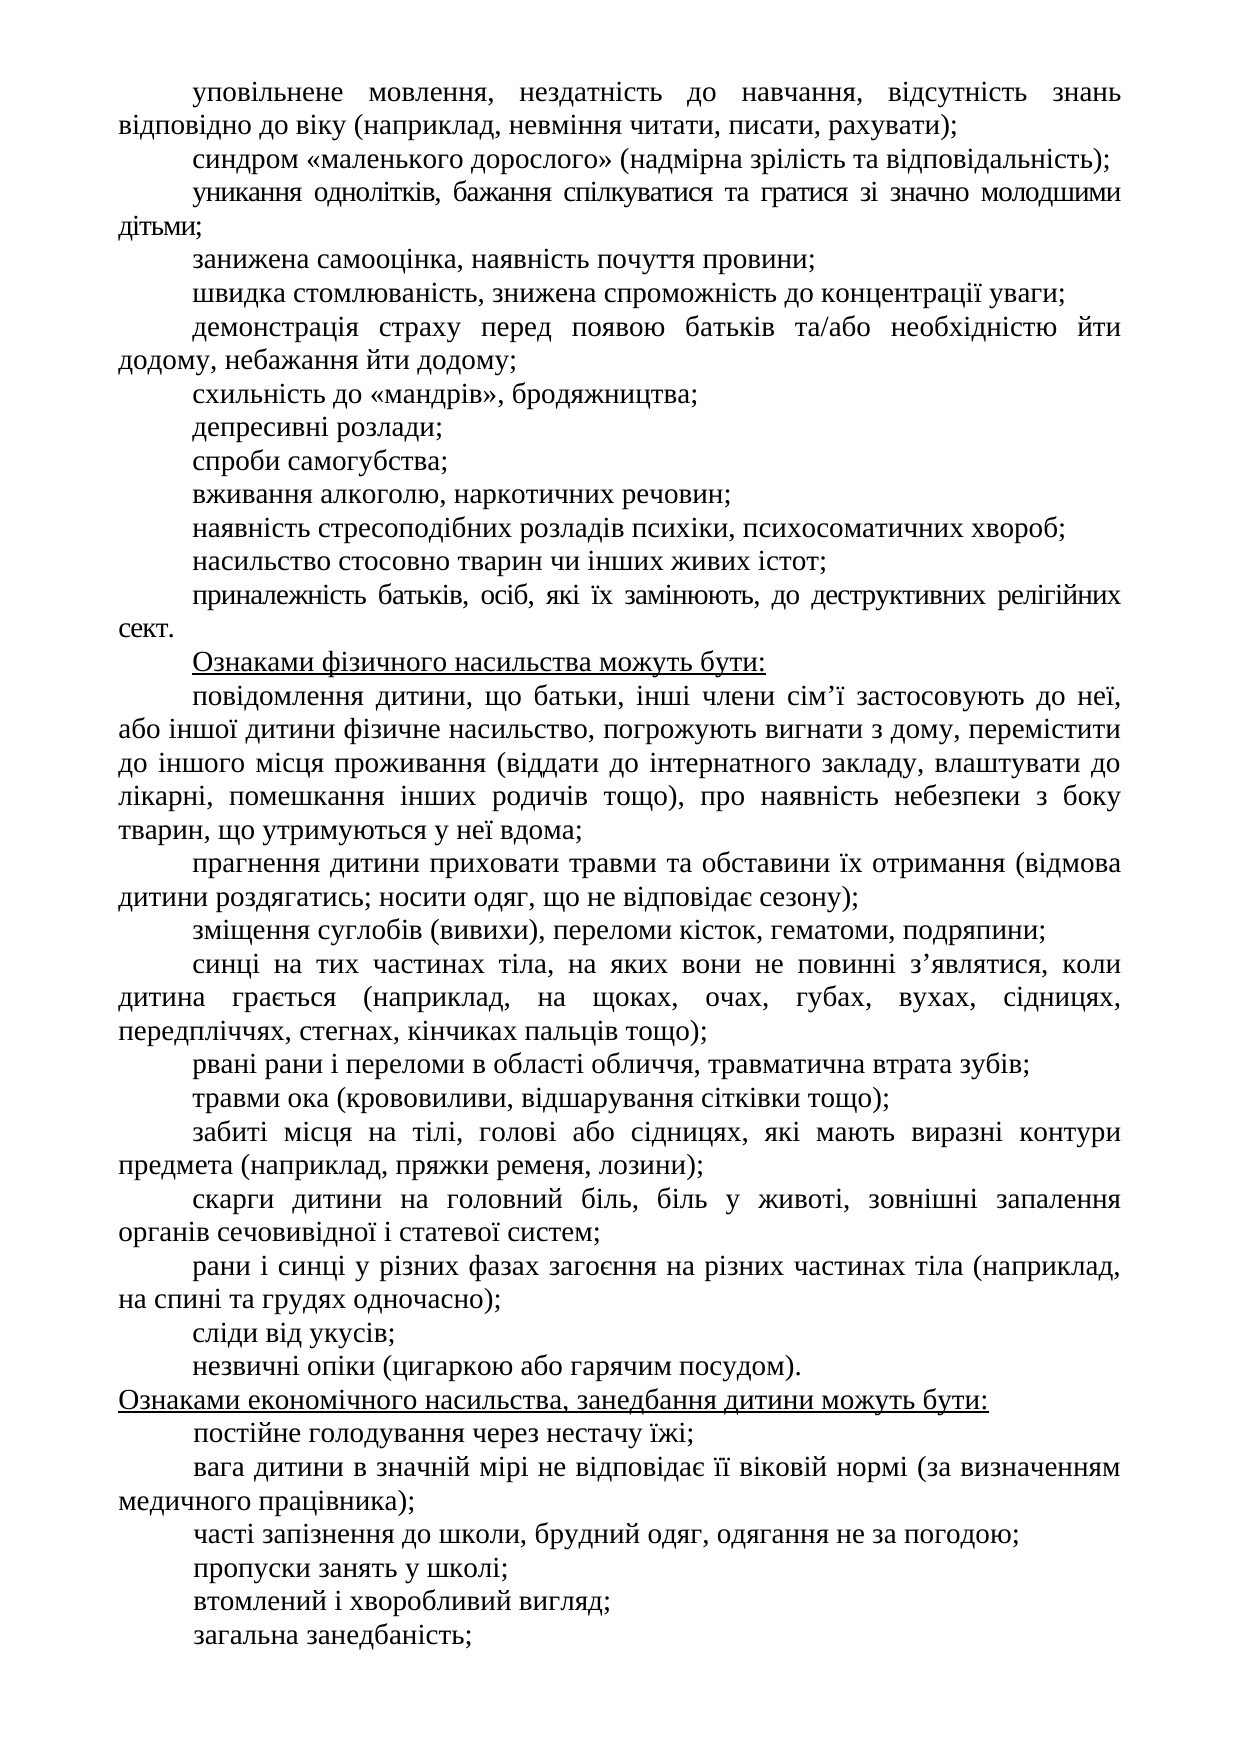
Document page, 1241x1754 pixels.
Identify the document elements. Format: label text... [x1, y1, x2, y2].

text синці на тих частинах тіла, на яких вони не повинні з’являтися, коли дитина грається (наприклад, на щоках, очах, губах, вухах, сідницях, передпліччях, стегнах, кінчиках пальців тощо); [118, 946, 1122, 1047]
text загальна занедбаність; [118, 1617, 1122, 1650]
text Ознаками економічного насильства, занедбання дитини можуть бути: [118, 1382, 1122, 1416]
text приналежність батьків, осіб, які їх замінюють, до деструктивних релігійних сект. [118, 577, 1122, 644]
text уникання однолітків, бажання спілкуватися та гратися зі значно молодшими дітьми; [118, 174, 1122, 242]
text зміщення суглобів (вивихи), переломи кісток, гематоми, подряпини; [118, 912, 1122, 946]
text незвичні опіки (цигаркою або гарячим посудом). [118, 1348, 1122, 1382]
text наявність стресоподібних розладів психіки, психосоматичних хвороб; [118, 510, 1122, 543]
text швидка стомлюваність, знижена спроможність до концентрації уваги; [118, 275, 1122, 309]
text рвані рани і переломи в області обличчя, травматична втрата зубів; [118, 1047, 1122, 1080]
text схильність до «мандрів», бродяжництва; [118, 376, 1122, 409]
text травми ока (крововиливи, відшарування сітківки тощо); [118, 1080, 1122, 1114]
text скарги дитини на головний біль, біль у животі, зовнішні запалення органів сечовивідної і статевої систем; [118, 1181, 1122, 1248]
text депресивні розлади; [118, 409, 1122, 443]
text спроби самогубства; [118, 443, 1122, 476]
text рани і синці у різних фазах загоєння на різних частинах тіла (наприклад, на спині та грудях одночасно); [118, 1248, 1122, 1315]
text часті запізнення до школи, брудний одяг, одягання не за погодою; [118, 1516, 1122, 1550]
text постійне голодування через нестачу їжі; [118, 1416, 1122, 1449]
text вага дитини в значній мірі не відповідає її віковій нормі (за визначенням медичного працівника); [118, 1449, 1122, 1516]
text забиті місця на тілі, голові або сідницях, які мають виразні контури предмета (наприклад, пряжки ременя, лозини); [118, 1114, 1122, 1181]
text вживання алкоголю, наркотичних речовин; [118, 476, 1122, 510]
text сліди від укусів; [118, 1315, 1122, 1348]
text насильство стосовно тварин чи інших живих істот; [118, 543, 1122, 577]
text втомлений і хворобливий вигляд; [118, 1583, 1122, 1617]
text демонстрація страху перед появою батьків та/або необхідністю йти додому, небажання йти додому; [118, 309, 1122, 376]
text занижена самооцінка, наявність почуття провини; [118, 242, 1122, 275]
text прагнення дитини приховати травми та обставини їх отримання (відмова дитини роздягатись; носити одяг, що не відповідає сезону); [118, 845, 1122, 912]
text Ознаками фізичного насильства можуть бути: [118, 644, 1122, 678]
text повідомлення дитини, що батьки, інші члени сім’ї застосовують до неї, або іншої дитини фізичне насильство, погрожують вигнати з дому, перемістити до іншого місця проживання (віддати до інтернатного закладу, влаштувати до лікарні, помешкання інших родичів тощо), про наявність небезпеки з боку тварин, що утримуються у неї вдома; [118, 678, 1122, 845]
text пропуски занять у школі; [118, 1550, 1122, 1583]
text уповільнене мовлення, нездатність до навчання, відсутність знань відповідно до віку (наприклад, невміння читати, писати, рахувати); [118, 74, 1122, 141]
text синдром «маленького дорослого» (надмірна зрілість та відповідальність); [118, 141, 1122, 174]
